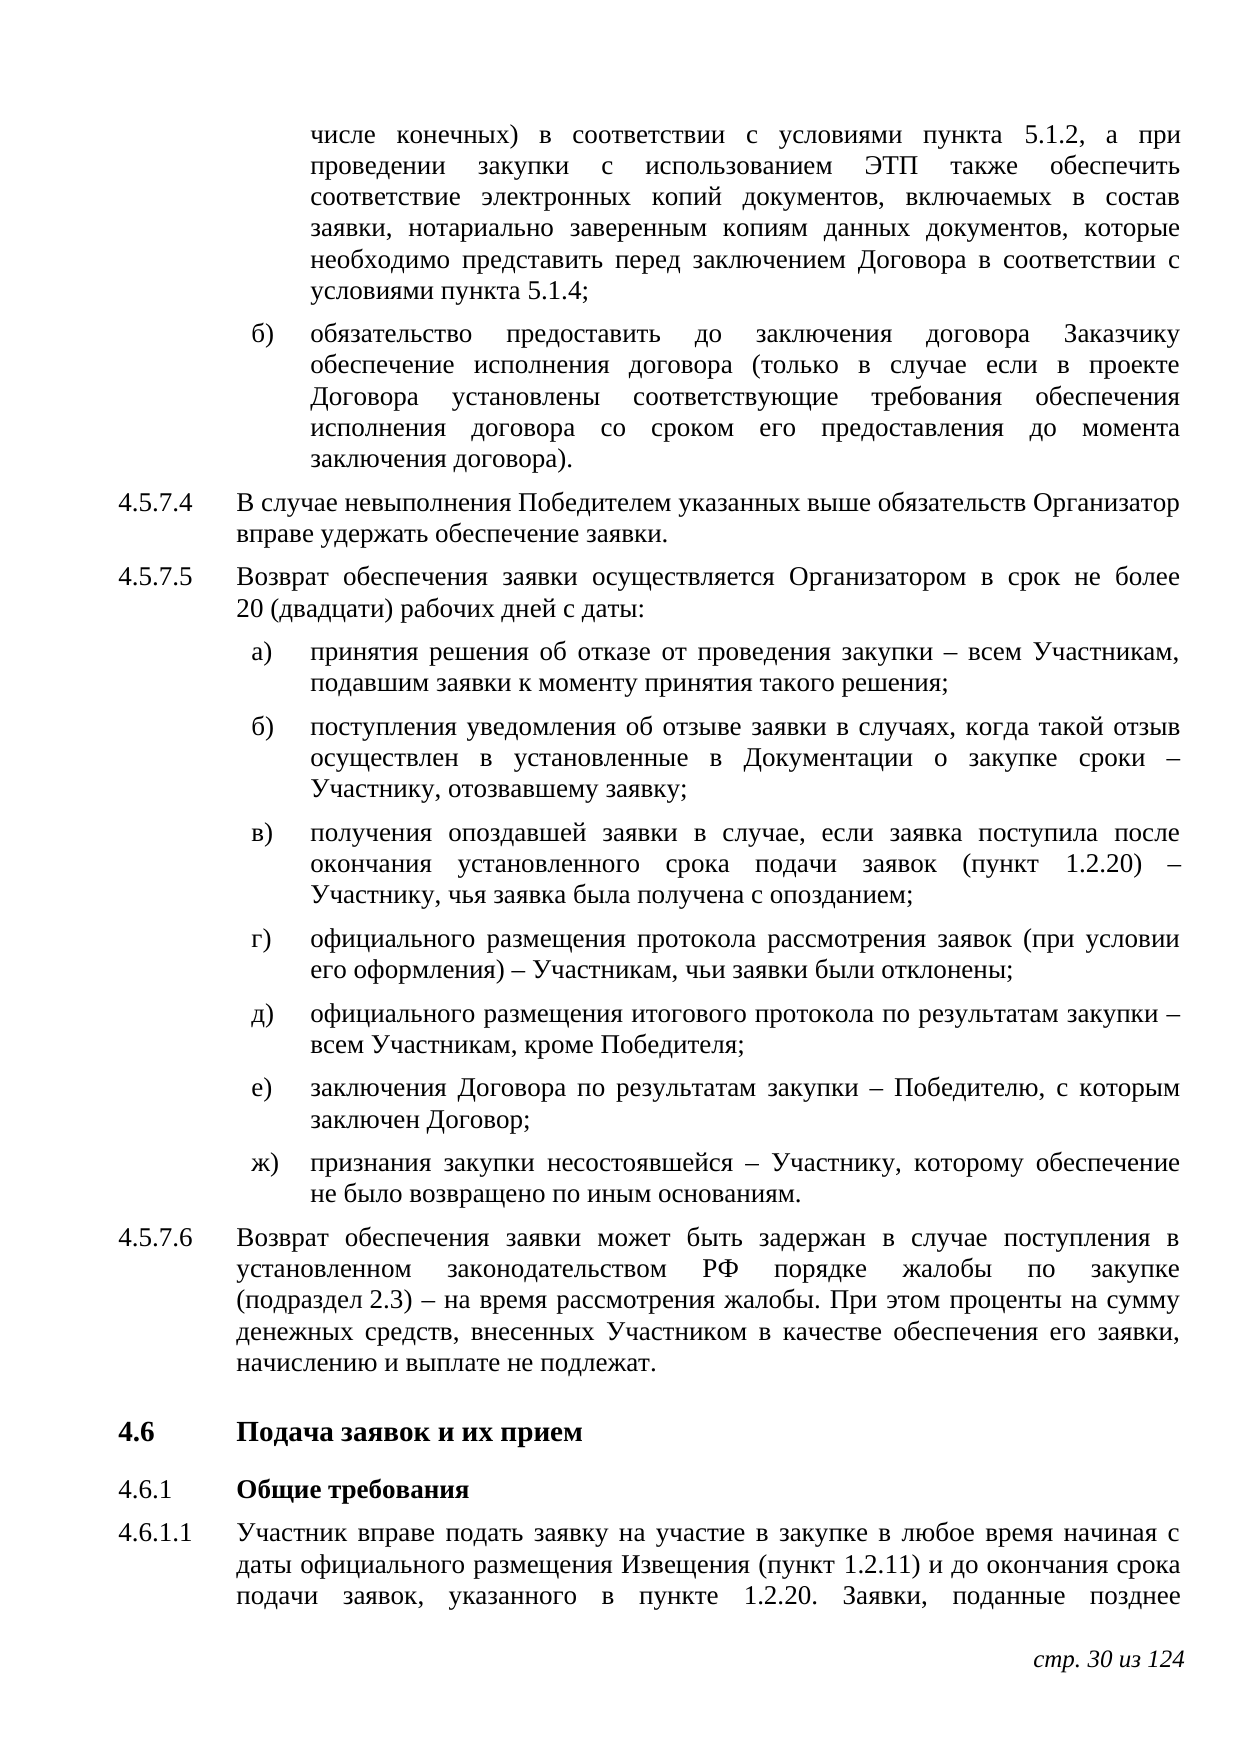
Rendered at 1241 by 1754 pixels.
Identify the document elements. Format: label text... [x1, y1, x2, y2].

text Возврат обеспечения заявки может быть задержан в случае поступления в установленном законодательством РФ порядке жалобы по закупке (подраздел 2.3) – на время рассмотрения жалобы. При этом проценты на сумму денежных средств, внесенных Участником в качестве обеспечения его заявки, начислению и выплате не подлежат. [118, 1221, 1181, 1377]
text Возврат обеспечения заявки осуществляется Организатором в срок не более 20 (двадцати) рабочих дней с даты: [118, 561, 1181, 623]
text признания закупки несостоявшейся – Участнику, которому обеспечение не было возвращено по иным основаниям. [251, 1146, 1181, 1209]
text обязательство предоставить до заключения договора Заказчику обеспечение исполнения договора (только в случае если в проекте Договора установлены соответствующие требования обеспечения исполнения договора со сроком его предоставления до момента заключения договора). [251, 317, 1181, 473]
text Общие требования [118, 1473, 1181, 1504]
subtitle Подача заявок и их прием [118, 1414, 1181, 1448]
text получения опоздавшей заявки в случае, если заявка поступила после окончания установленного срока подачи заявок (пункт 1.2.20) – Участнику, чья заявка была получена с опозданием; [251, 816, 1181, 909]
text официального размещения протокола рассмотрения заявок (при условии его оформления) – Участникам, чьи заявки были отклонены; [251, 922, 1181, 984]
text поступления уведомления об отзыве заявки в случаях, когда такой отзыв осуществлен в установленные в Документации о закупке сроки – Участнику, отозвавшему заявку; [251, 710, 1181, 803]
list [118, 1517, 1181, 1610]
text принятия решения об отказе от проведения закупки – всем Участникам, подавшим заявки к моменту принятия такого решения; [251, 635, 1181, 698]
text официального размещения итогового протокола по результатам закупки – всем Участникам, кроме Победителя; [251, 997, 1181, 1059]
text заключения Договора по результатам закупки – Победителю, с которым заключен Договор; [251, 1072, 1181, 1134]
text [251, 118, 1181, 305]
text В случае невыполнения Победителем указанных выше обязательств Организатор вправе удержать обеспечение заявки. [118, 486, 1181, 548]
